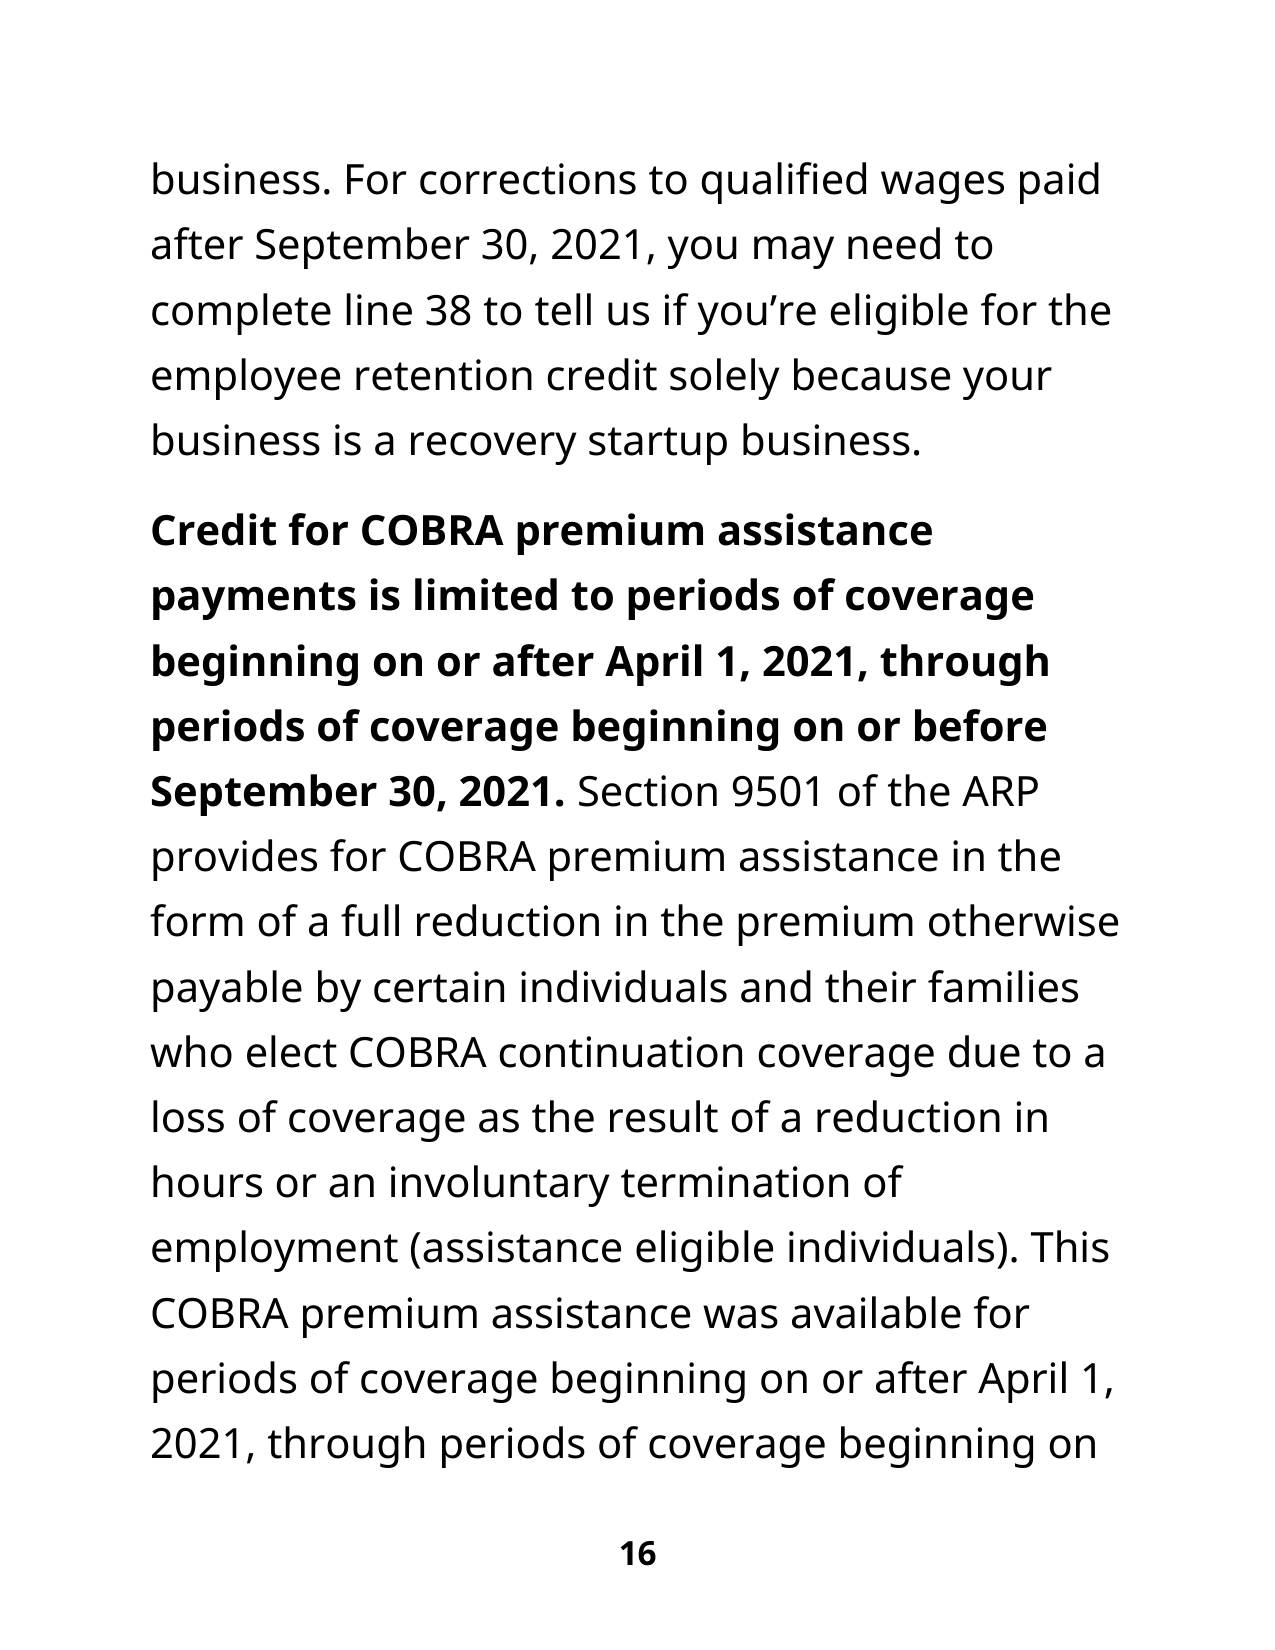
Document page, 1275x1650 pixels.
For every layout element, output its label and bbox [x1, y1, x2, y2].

text [150, 501, 1125, 1471]
text [150, 150, 1125, 468]
